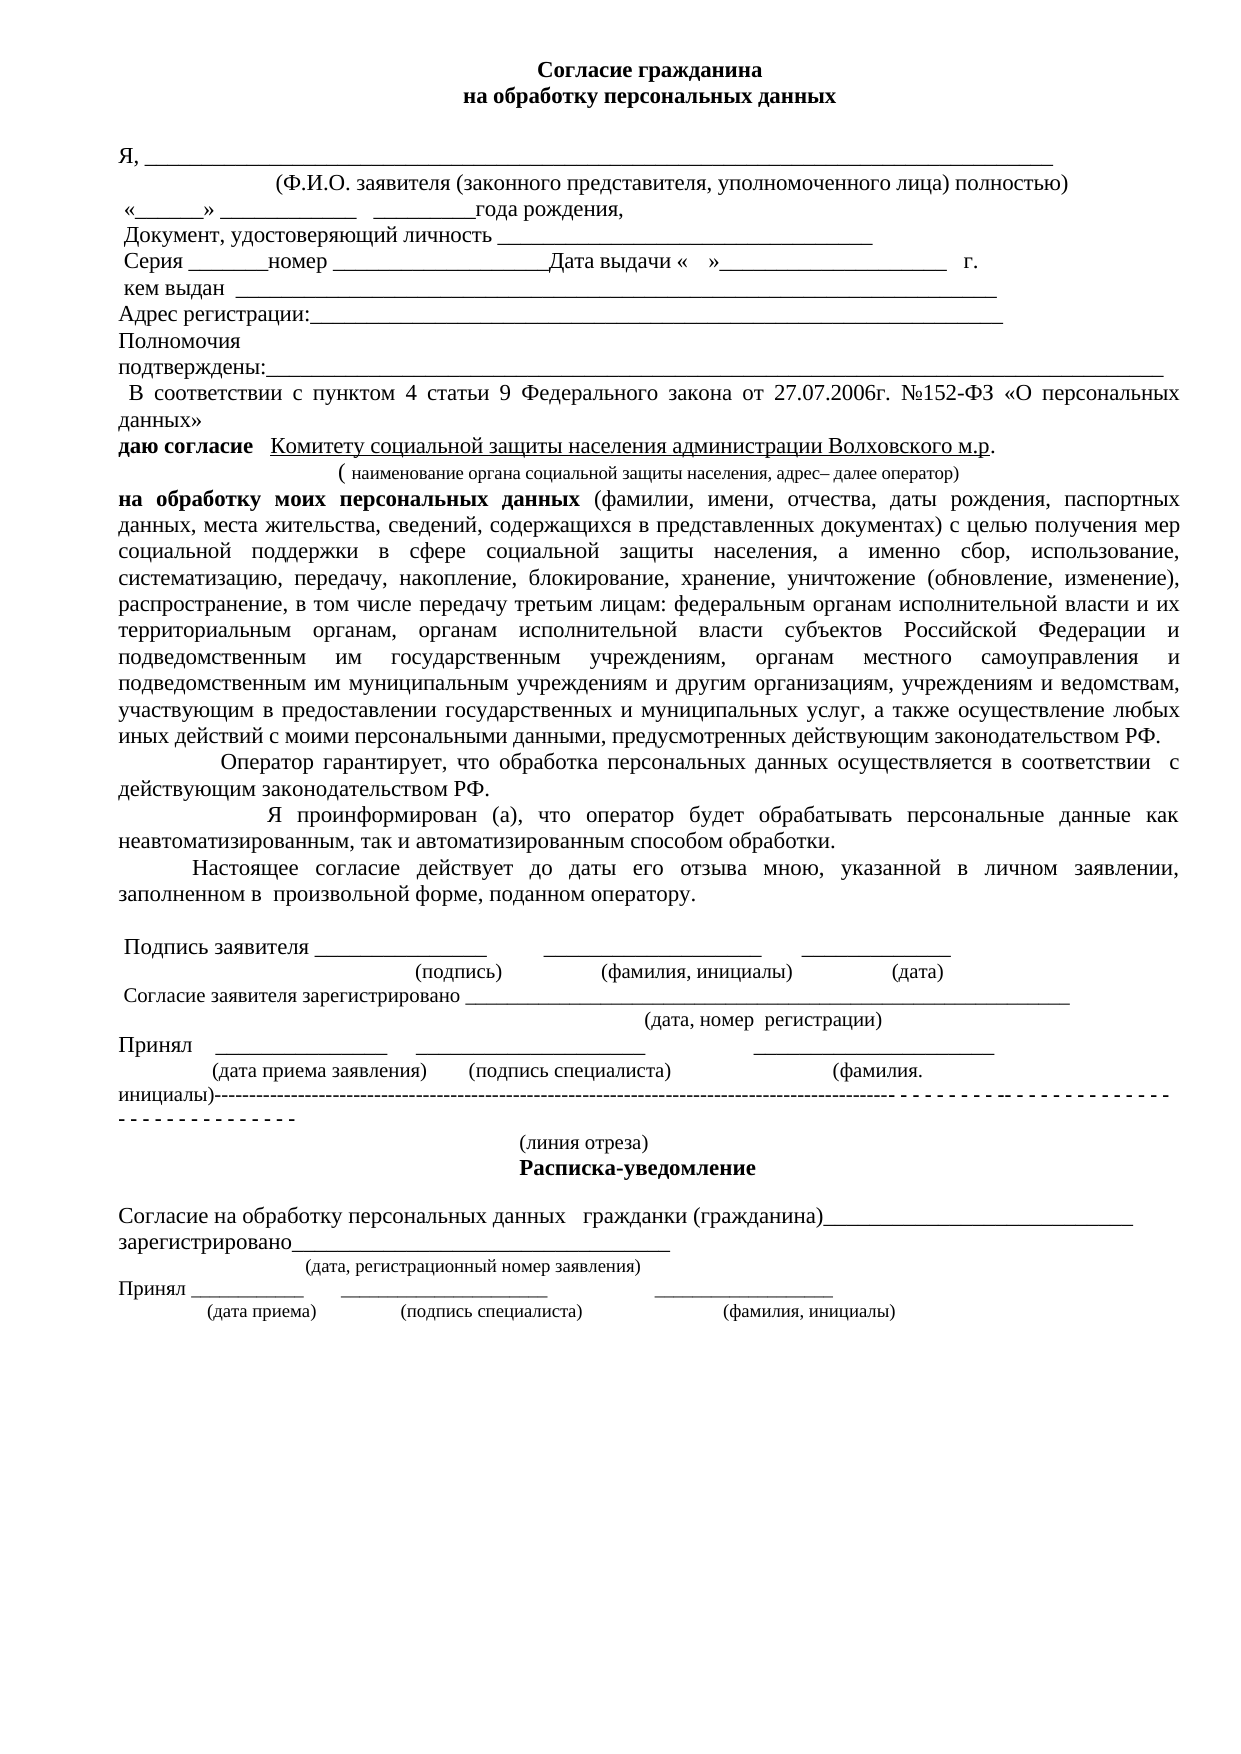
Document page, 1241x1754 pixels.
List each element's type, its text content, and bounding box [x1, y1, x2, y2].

text (дата, регистрационный номер заявления) [118, 1254, 1181, 1276]
text Адрес регистрации:_____________________________________________________________ [118, 300, 1181, 327]
text зарегистрировано_________________________________ [118, 1228, 1181, 1254]
text В соответствии с пунктом 4 статьи 9 Федерального закона от 27.07.2006г. №152-ФЗ «О персональных данных» [118, 379, 1181, 432]
text кем выдан ___________________________________________________________________ [118, 274, 1181, 300]
text Принял ____________ ______________________ ___________________ [118, 1276, 1181, 1300]
text Я, ________________________________________________________________________________ [118, 142, 1181, 168]
text на обработку персональных данных [118, 82, 1181, 109]
text Расписка-уведомление [118, 1154, 1181, 1180]
text даю согласие Комитету социальной защиты населения администрации Волховского м.р. [118, 432, 1181, 458]
text (подпись) (фамилия, инициалы) (дата) [118, 959, 1181, 983]
text Подпись заявителя _______________ ___________________ _____________ [118, 933, 1181, 959]
text «______» ____________ _________года рождения, [118, 195, 1181, 221]
text Принял _______________ ____________________ _____________________ [118, 1031, 1181, 1058]
text Я проинформирован (а), что оператор будет обрабатывать персональные данные как неавтоматизированным, так и автоматизированным способом обработки. [118, 801, 1181, 854]
text на обработку моих персональных данных (фамилии, имени, отчества, даты рождения, паспортных данных, места жительства, сведений, содержащихся в представленных документах) с целью получения мер социальной поддержки в сфере социальной защиты населения, а именно сбор, использование, систематизацию, передачу, накопление, блокирование, хранение, уничтожение (обновление, изменение), распространение, в том числе передачу третьим лицам: федеральным органам исполнительной власти и их территориальным органам, органам исполнительной власти субъектов Российской Федерации и подведомственным им государственным учреждениям, органам местного самоуправления и подведомственным им муниципальным учреждениям и другим организациям, учреждениям и ведомствам, участвующим в предоставлении государственных и муниципальных услуг, а также осуществление любых иных действий с моими персональными данными, предусмотренных действующим законодательством РФ. [118, 485, 1181, 748]
text (дата, номер регистрации) [118, 1007, 1181, 1031]
text (дата приема) (подпись специалиста) (фамилия, инициалы) [118, 1300, 1181, 1322]
text (дата приема заявления) (подпись специалиста) (фамилия. инициалы)-------------------------------------------------------------------------------------------------- - - - - - - - - -- - - - - - - - - - - - - - - - - - - - - - - - - - - - - [118, 1058, 1181, 1130]
text Серия _______номер ___________________Дата выдачи « »____________________ г. [118, 248, 1181, 274]
text Согласие на обработку персональных данных гражданки (гражданина)___________________________ [118, 1202, 1181, 1228]
text Настоящее согласие действует до даты его отзыва мною, указанной в личном заявлении, заполненном в произвольной форме, поданном оператору. [118, 854, 1181, 906]
text (линия отреза) [118, 1130, 1181, 1154]
text Согласие заявителя зарегистрировано __________________________________________________________ [118, 983, 1181, 1007]
text Оператор гарантирует, что обработка персональных данных осуществляется в соответствии с действующим законодательством РФ. [118, 748, 1181, 801]
text ( наименование органа социальной защиты населения, адрес– далее оператор) [118, 458, 1181, 485]
text Полномочия подтверждены:_______________________________________________________________________________ [118, 327, 1181, 379]
text (Ф.И.О. заявителя (законного представителя, уполномоченного лица) полностью) [118, 168, 1181, 195]
text Согласие гражданина [118, 56, 1181, 82]
text Документ, удостоверяющий личность _________________________________ [118, 221, 1181, 248]
